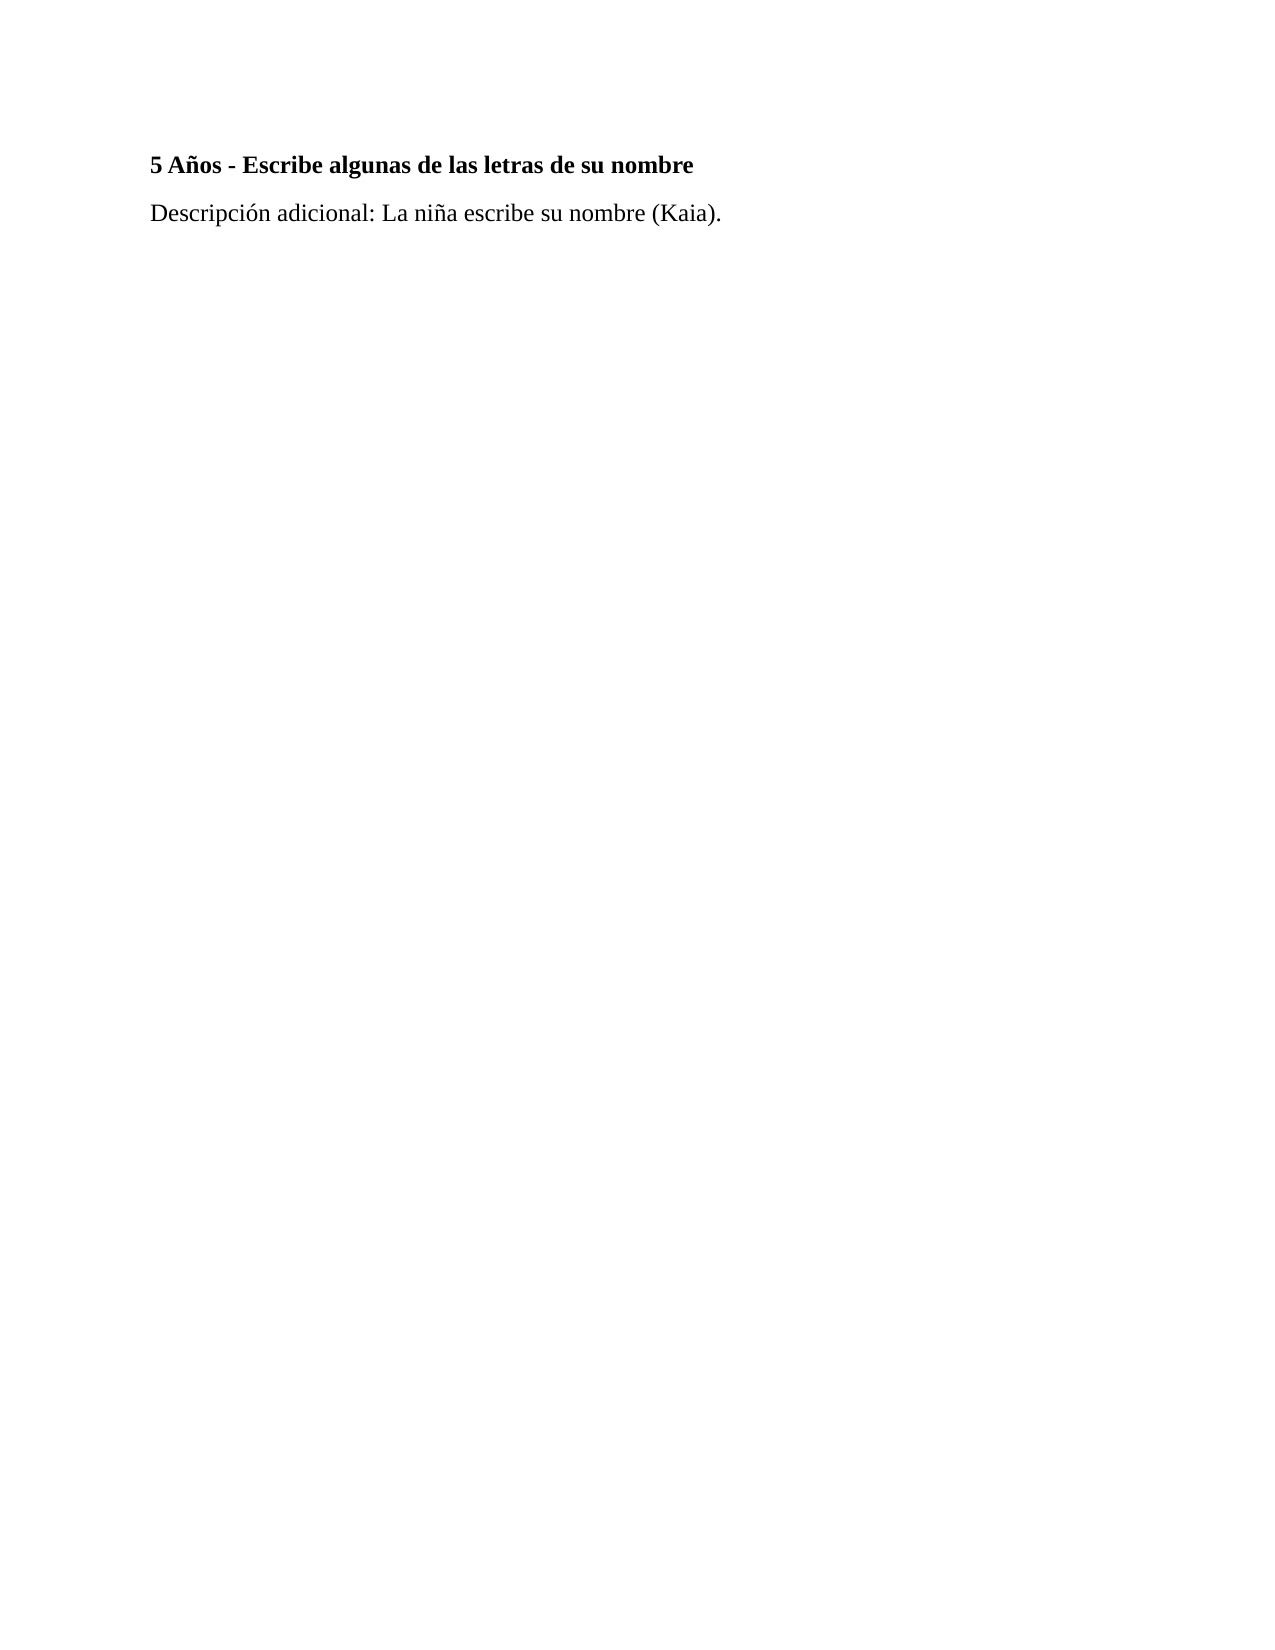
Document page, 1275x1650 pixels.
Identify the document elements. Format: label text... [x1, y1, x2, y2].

text 5 Años - Escribe algunas de las letras de su nombre [150, 150, 1125, 179]
text Descripción adicional: La niña escribe su nombre (Kaia). [150, 198, 1125, 226]
